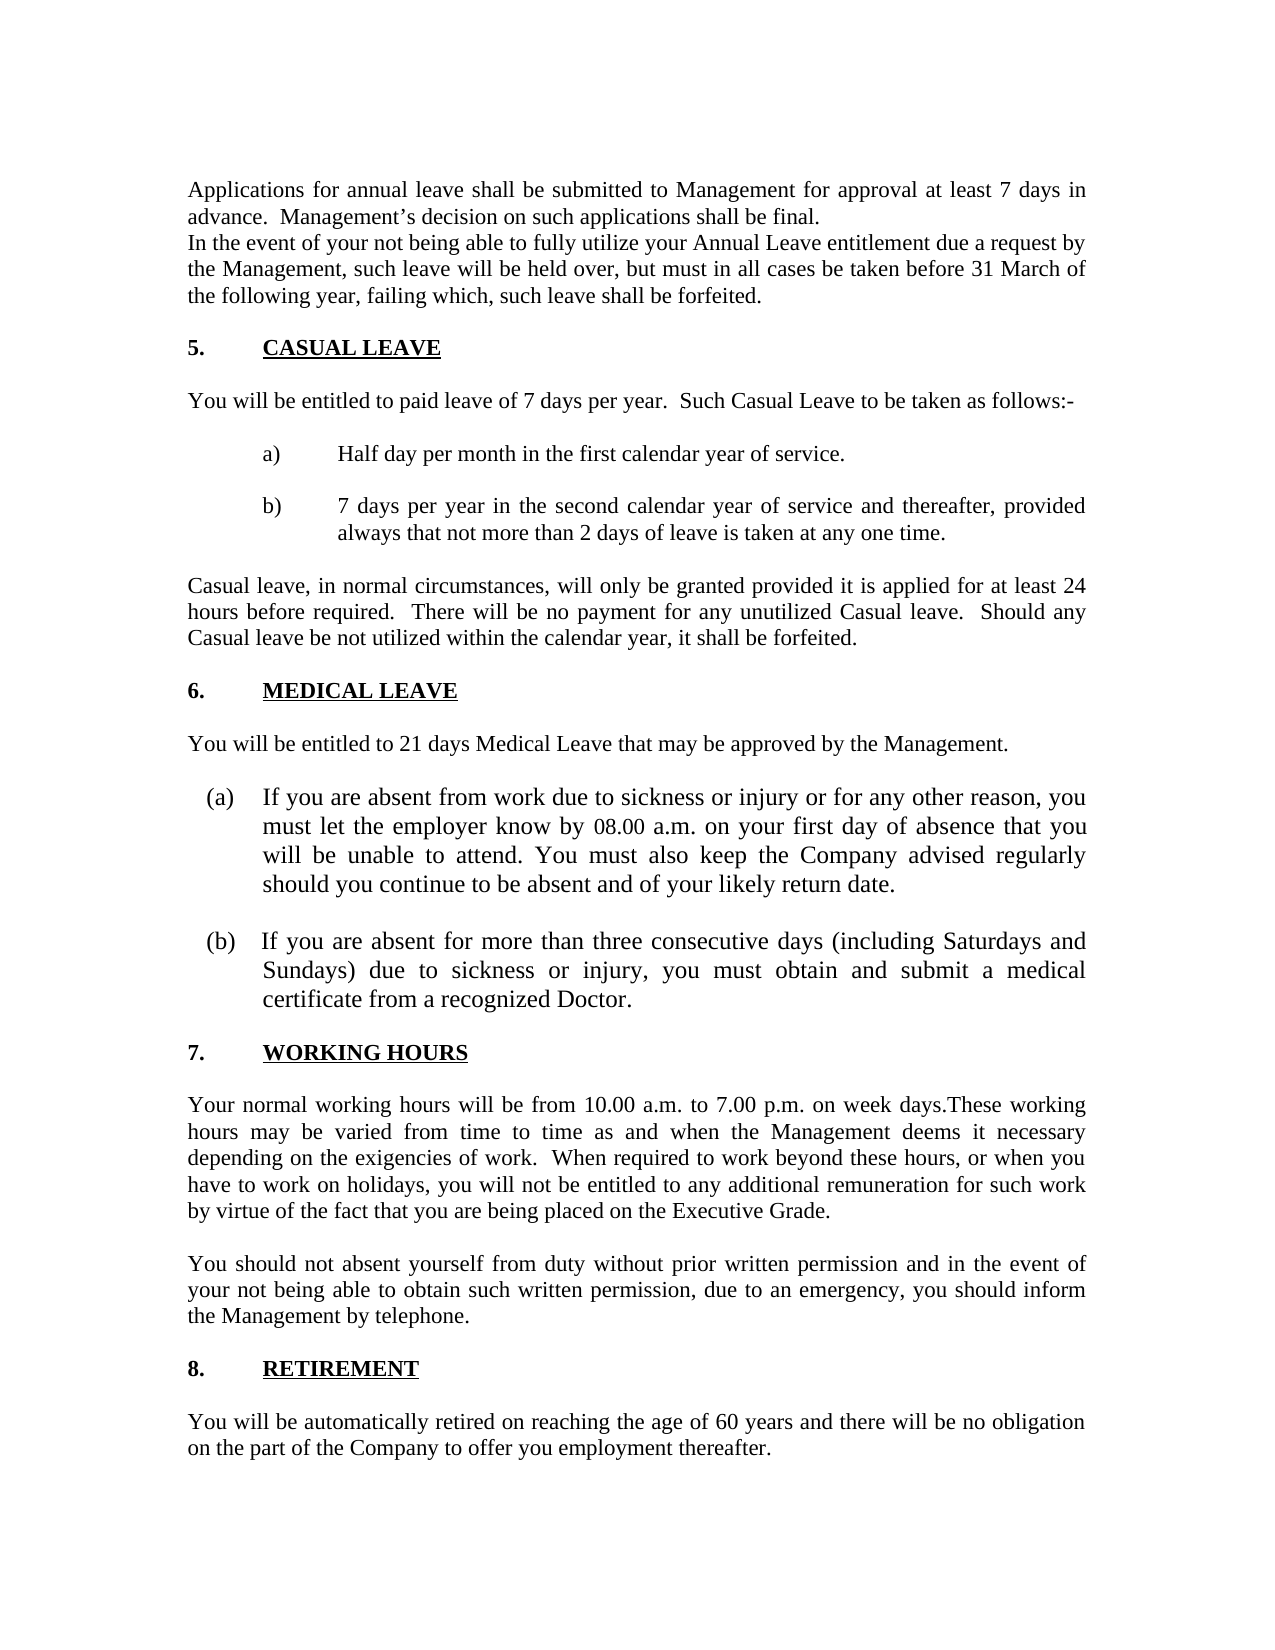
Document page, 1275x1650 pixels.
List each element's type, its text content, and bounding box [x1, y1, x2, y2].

text You will be entitled to 21 days Medical Leave that may be approved by the Management. [187, 730, 1087, 756]
text You will be entitled to paid leave of 7 days per year. Such Casual Leave to be taken as follows:- [187, 387, 1087, 413]
list Half day per month in the first calendar year of service. [262, 440, 1087, 466]
text You will be automatically retired on reaching the age of 60 years and there will be no obligation on the part of the Company to offer you employment thereafter. [187, 1408, 1087, 1461]
text 6. MEDICAL LEAVE [187, 677, 1087, 703]
text (b) If you are absent for more than three consecutive days (including Saturdays and Sundays) due to sickness or injury, you must obtain and submit a medical certificate from a recognized Doctor. [206, 926, 1087, 1012]
text You should not absent yourself from duty without prior written permission and in the event of your not being able to obtain such written permission, due to an emergency, you should inform the Management by telephone. [187, 1250, 1087, 1329]
list If you are absent from work due to sickness or injury or for any other reason, you must let the employer know by 08.00 a.m. on your first day of absence that you will be unable to attend. You must also keep the Company advised regularly should you continue to be absent and of your likely return date. [206, 782, 1087, 897]
text Your normal working hours will be from 10.00 a.m. to 7.00 p.m. on week days.These working hours may be varied from time to time as and when the Management deems it necessary depending on the exigencies of work. When required to work beyond these hours, or when you have to work on holidays, you will not be entitled to any additional remuneration for such work by virtue of the fact that you are being placed on the Executive Grade. [187, 1092, 1087, 1223]
text 7. WORKING HOURS [187, 1039, 1087, 1065]
text Applications for annual leave shall be submitted to Management for approval at least 7 days in advance. Management’s decision on such applications shall be final. [187, 176, 1087, 229]
text 8. RETIREMENT [187, 1355, 1087, 1381]
text In the event of your not being able to fully utilize your Annual Leave entitlement due a request by the Management, such leave will be held over, but must in all cases be taken before 31 March of the following year, failing which, such leave shall be forfeited. [187, 229, 1087, 308]
list 7 days per year in the second calendar year of service and thereafter, provided always that not more than 2 days of leave is taken at any one time. [262, 493, 1087, 545]
text 5. CASUAL LEAVE [187, 334, 1087, 361]
text Casual leave, in normal circumstances, will only be granted provided it is applied for at least 24 hours before required. There will be no payment for any unutilized Casual leave. Should any Casual leave be not utilized within the calendar year, it shall be forfeited. [187, 572, 1087, 651]
